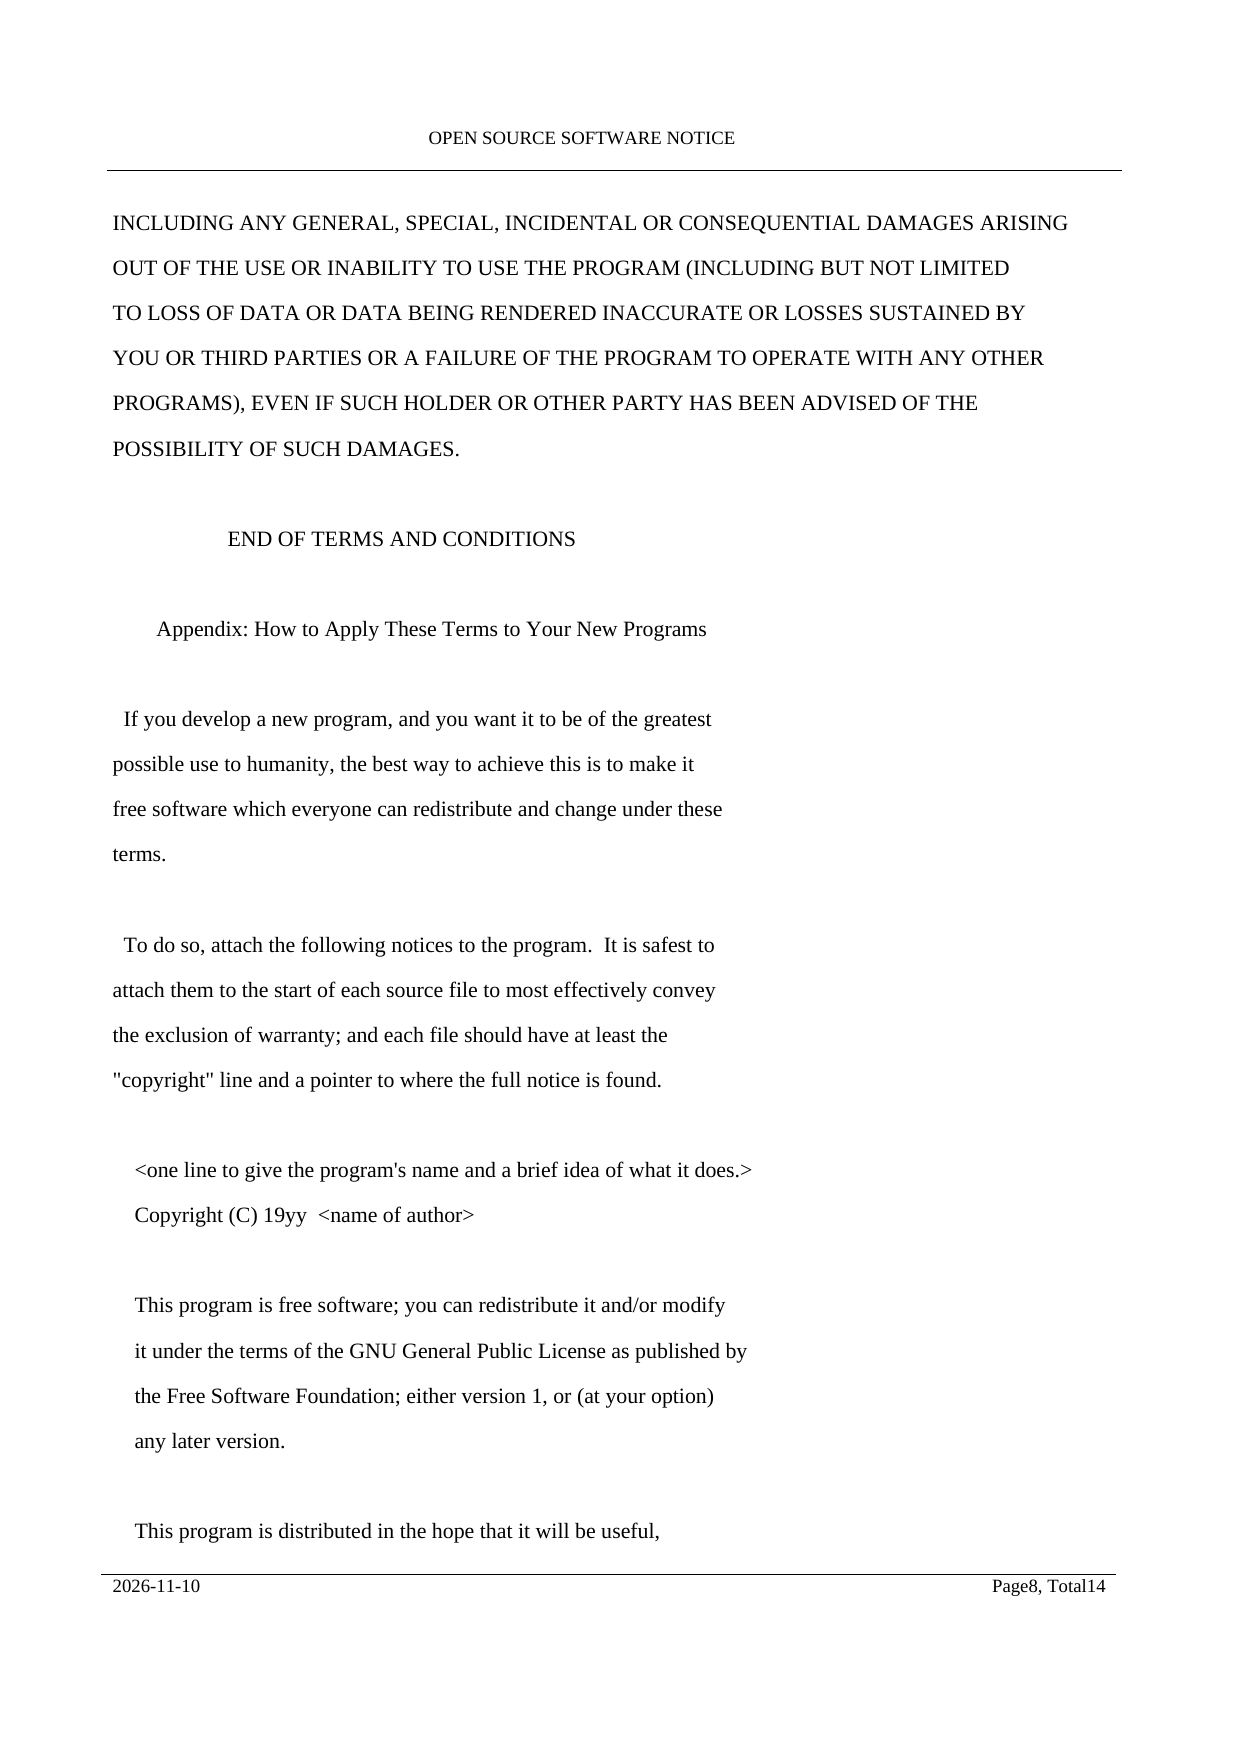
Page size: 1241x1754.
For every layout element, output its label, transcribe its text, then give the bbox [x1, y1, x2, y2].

text INCLUDING ANY GENERAL, SPECIAL, INCIDENTAL OR CONSEQUENTIAL DAMAGES ARISING [112, 206, 1128, 239]
text OUT OF THE USE OR INABILITY TO USE THE PROGRAM (INCLUDING BUT NOT LIMITED [112, 251, 1128, 284]
text YOU OR THIRD PARTIES OR A FAILURE OF THE PROGRAM TO OPERATE WITH ANY OTHER [112, 342, 1128, 374]
text PROGRAMS), EVEN IF SUCH HOLDER OR OTHER PARTY HAS BEEN ADVISED OF THE [112, 387, 1128, 419]
text Copyright (C) 19yy <name of author> [112, 1199, 1128, 1231]
text attach them to the start of each source file to most effectively convey [112, 973, 1128, 1006]
text TO LOSS OF DATA OR DATA BEING RENDERED INACCURATE OR LOSSES SUSTAINED BY [112, 297, 1128, 329]
text <one line to give the program's name and a brief idea of what it does.> [112, 1153, 1128, 1186]
text Appendix: How to Apply These Terms to Your New Programs [112, 612, 1128, 645]
text If you develop a new program, and you want it to be of the greatest [112, 702, 1128, 735]
text the exclusion of warranty; and each file should have at least the [112, 1018, 1128, 1051]
text END OF TERMS AND CONDITIONS [112, 522, 1128, 554]
text This program is free software; you can redistribute it and/or modify [112, 1289, 1128, 1321]
text "copyright" line and a pointer to where the full notice is found. [112, 1063, 1128, 1096]
text This program is distributed in the hope that it will be useful, [112, 1514, 1128, 1547]
text it under the terms of the GNU General Public License as published by [112, 1334, 1128, 1366]
text terms. [112, 838, 1128, 870]
text possible use to humanity, the best way to achieve this is to make it [112, 748, 1128, 780]
text POSSIBILITY OF SUCH DAMAGES. [112, 432, 1128, 464]
text the Free Software Foundation; either version 1, or (at your option) [112, 1379, 1128, 1412]
text free software which everyone can redistribute and change under these [112, 793, 1128, 825]
text To do so, attach the following notices to the program. It is safest to [112, 928, 1128, 961]
text any later version. [112, 1424, 1128, 1457]
